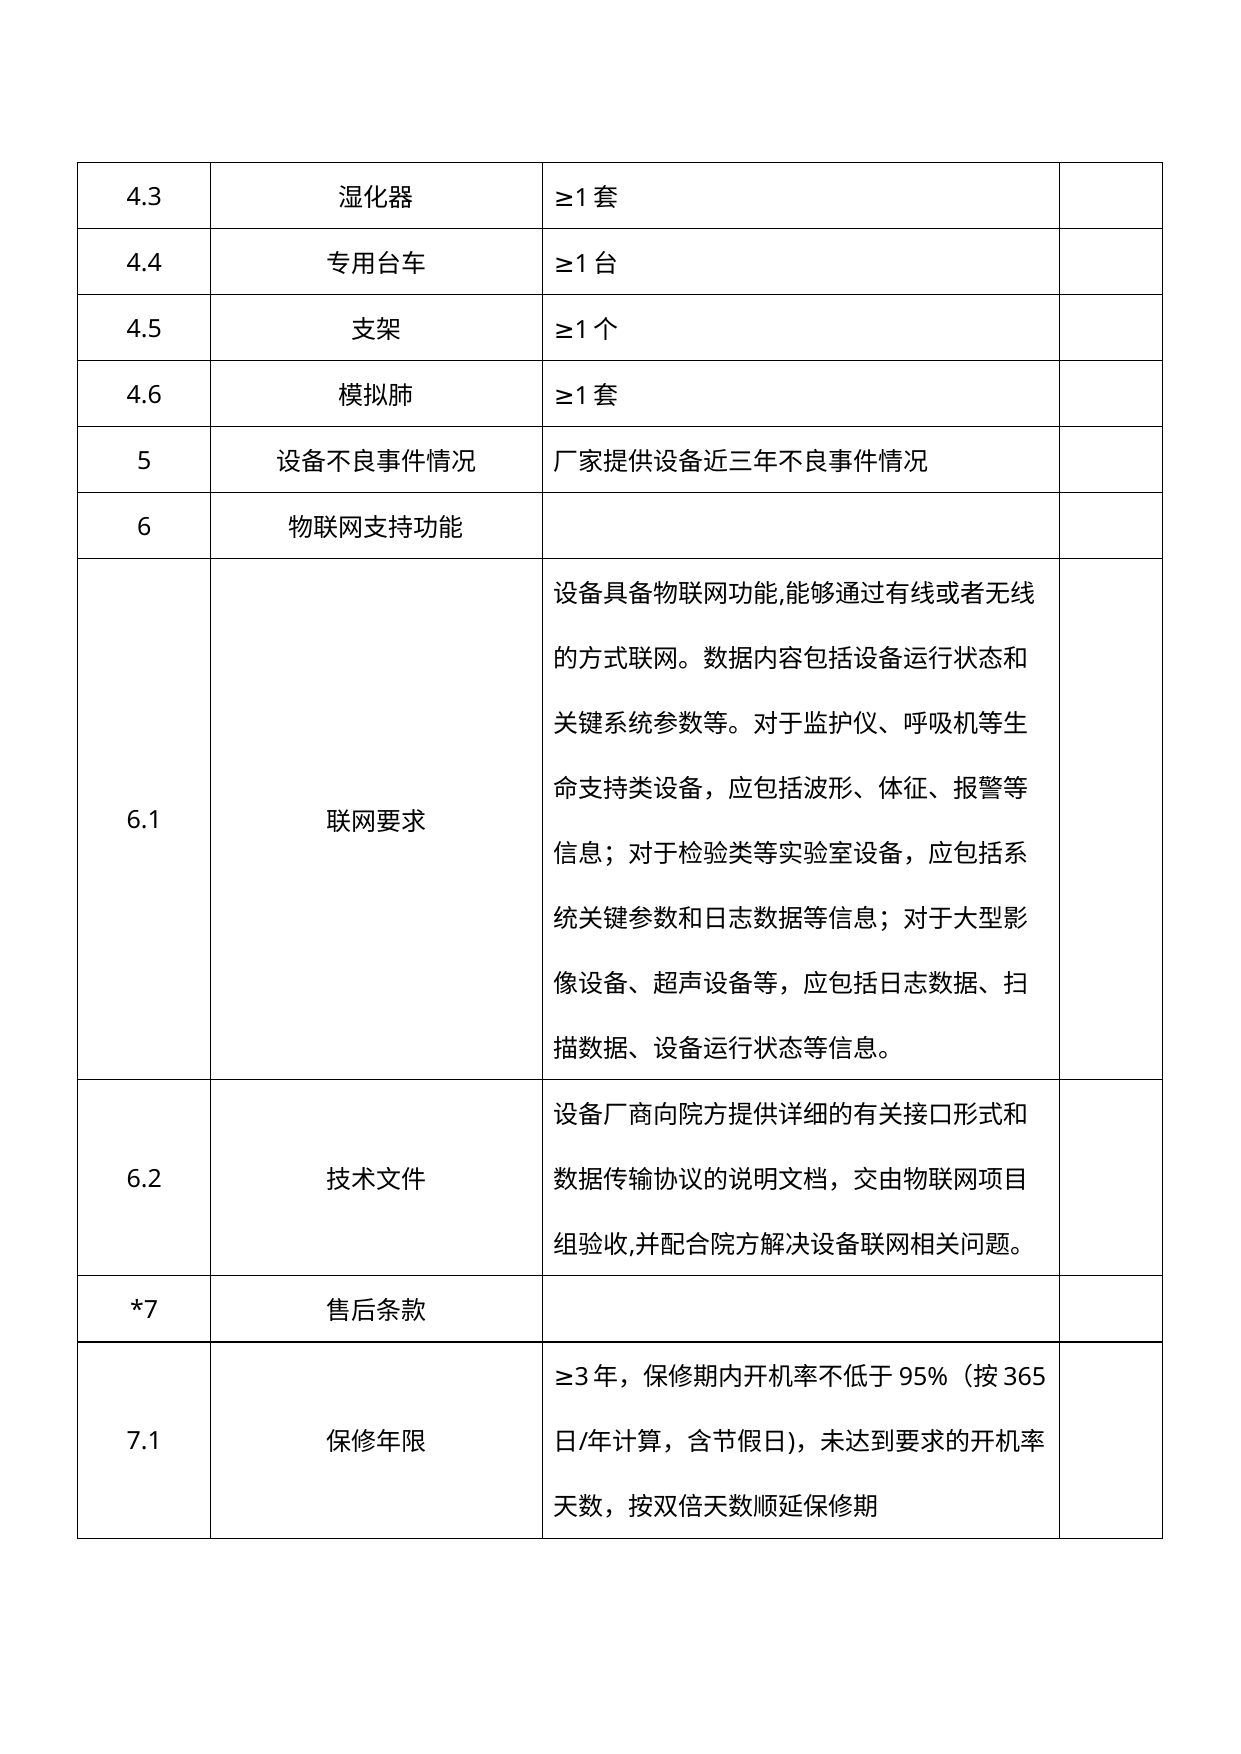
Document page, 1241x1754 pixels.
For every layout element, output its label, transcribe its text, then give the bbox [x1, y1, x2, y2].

table_cell 模拟肺 [211, 361, 542, 426]
table_cell ≥3年，保修期内开机率不低于95%（按365日/年计算，含节假日)，未达到要求的开机率天数，按双倍天数顺延保修期 [543, 1343, 1059, 1537]
table_cell 7.1 [78, 1343, 210, 1537]
table_cell 保修年限 [211, 1343, 542, 1537]
table_cell [1060, 1276, 1162, 1341]
table_cell [1060, 559, 1162, 1079]
table_cell *7 [78, 1276, 210, 1341]
table_cell [1060, 1080, 1162, 1275]
table_cell 6 [78, 493, 210, 558]
table_cell ≥1台 [543, 229, 1059, 294]
table_cell [1060, 493, 1162, 558]
table_cell [543, 1276, 1059, 1341]
table_cell 物联网支持功能 [211, 493, 542, 558]
table_cell 售后条款 [211, 1276, 542, 1341]
table_cell [1060, 1343, 1162, 1537]
table_cell 专用台车 [211, 229, 542, 294]
table_cell 支架 [211, 295, 542, 360]
table_cell 设备具备物联网功能,能够通过有线或者无线的方式联网。数据内容包括设备运行状态和关键系统参数等。对于监护仪、呼吸机等生命支持类设备，应包括波形、体征、报警等信息；对于检验类等实验室设备，应包括系统关键参数和日志数据等信息；对于大型影像设备、超声设备等，应包括日志数据、扫描数据、设备运行状态等信息。 [543, 559, 1059, 1079]
table_cell ≥1个 [543, 295, 1059, 360]
table_cell 4.5 [78, 295, 210, 360]
table_cell [543, 493, 1059, 558]
table_cell 设备厂商向院方提供详细的有关接口形式和数据传输协议的说明文档，交由物联网项目组验收,并配合院方解决设备联网相关问题。 [543, 1080, 1059, 1275]
table_cell [1060, 229, 1162, 294]
table_cell 6.2 [78, 1080, 210, 1275]
table_cell [1060, 163, 1162, 228]
table_cell [1060, 295, 1162, 360]
table_cell ≥1套 [543, 361, 1059, 426]
table_cell 设备不良事件情况 [211, 427, 542, 492]
table_cell 6.1 [78, 559, 210, 1079]
table_cell [1060, 427, 1162, 492]
table_cell 5 [78, 427, 210, 492]
table_cell 湿化器 [211, 163, 542, 228]
table_cell 联网要求 [211, 559, 542, 1079]
table_cell 4.3 [78, 163, 210, 228]
table_cell 技术文件 [211, 1080, 542, 1275]
table_cell [1060, 361, 1162, 426]
table_cell 4.6 [78, 361, 210, 426]
table_cell 4.4 [78, 229, 210, 294]
table_cell ≥1套 [543, 163, 1059, 228]
table_cell 厂家提供设备近三年不良事件情况 [543, 427, 1059, 492]
